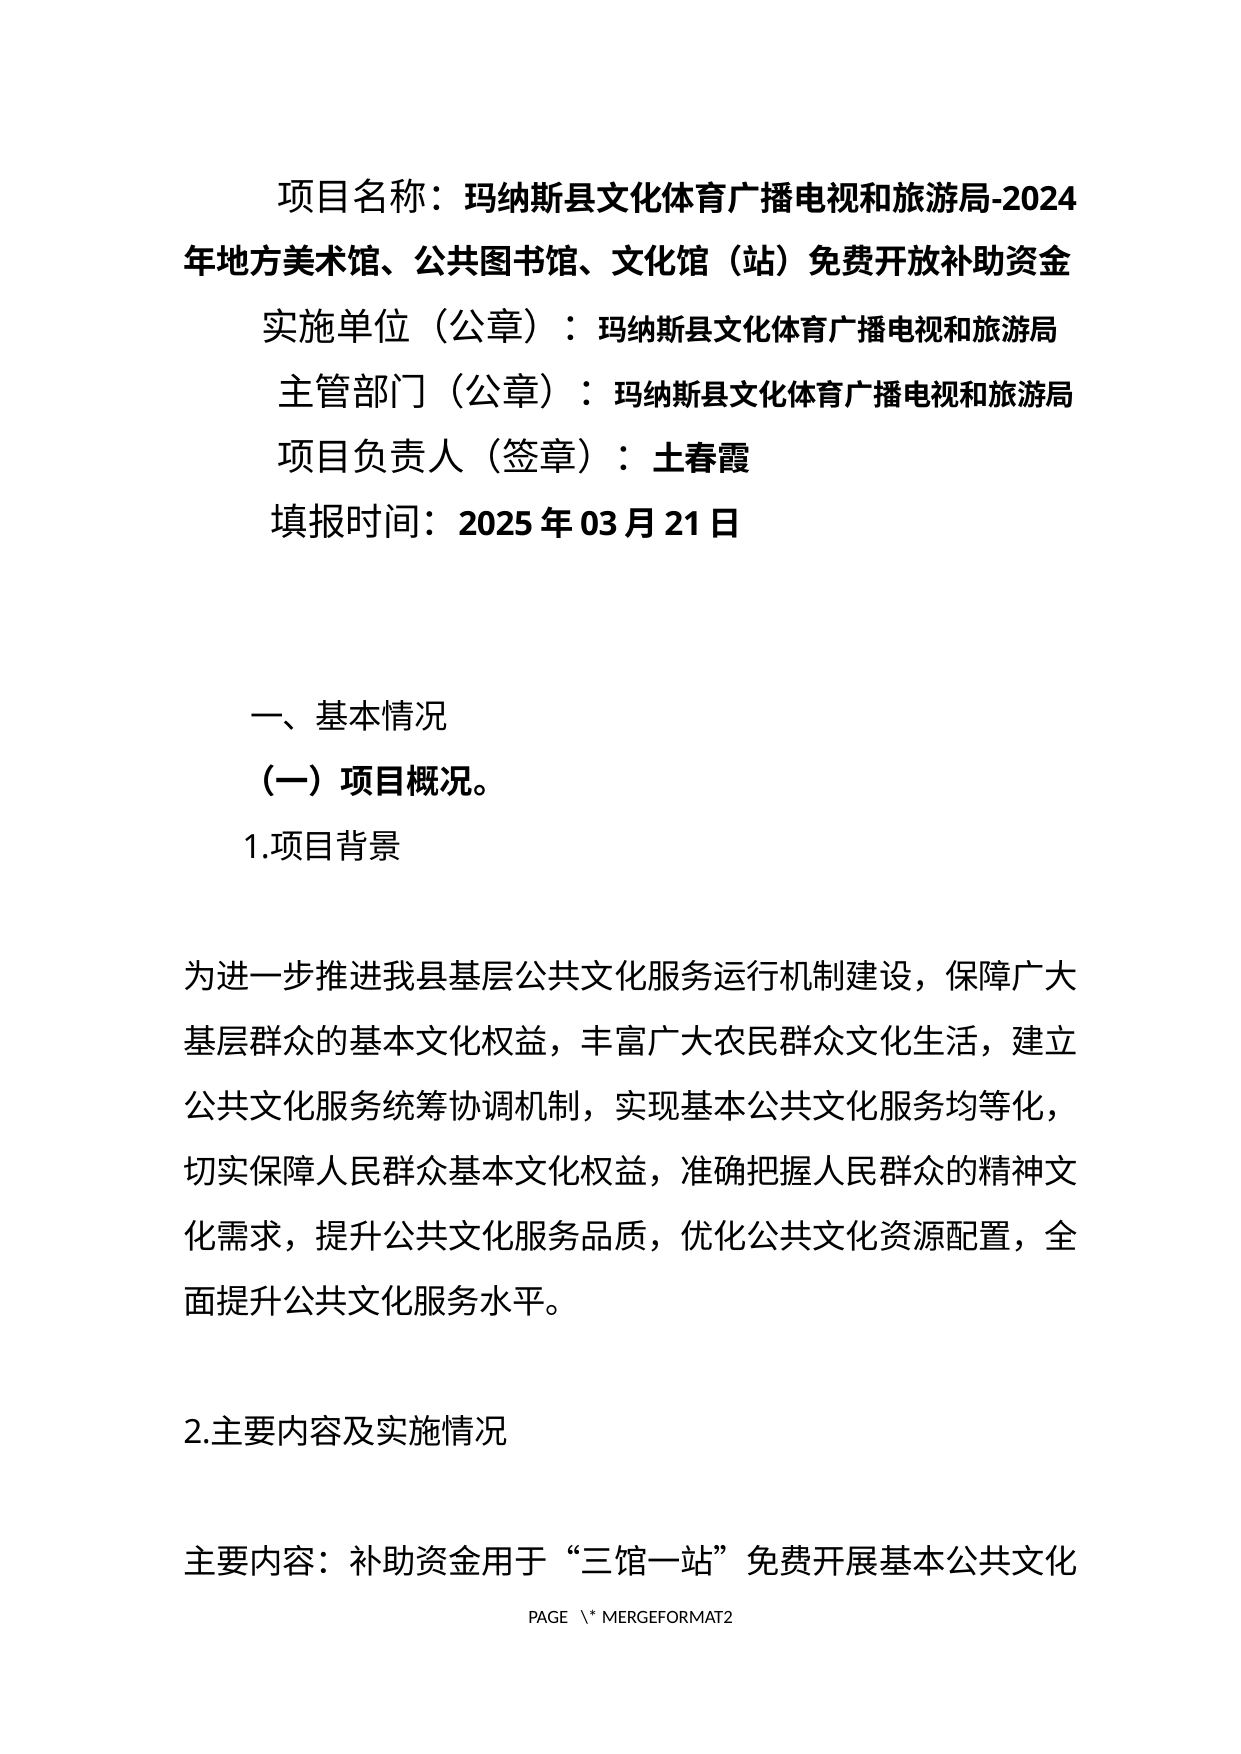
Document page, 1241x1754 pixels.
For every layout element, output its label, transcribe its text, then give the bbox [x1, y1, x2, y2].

text （一）项目概况。 [183, 747, 1078, 812]
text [183, 812, 1078, 1592]
text 主管部门（公章）：玛纳斯县文化体育广播电视和旅游局 [183, 357, 1078, 422]
text 一、基本情况 [183, 682, 1078, 747]
text 项目名称：玛纳斯县文化体育广播电视和旅游局-2024年地方美术馆、公共图书馆、文化馆（站）免费开放补助资金 [183, 162, 1078, 292]
text 填报时间：2025年03月21日 [211, 487, 1078, 552]
text 实施单位（公章）：玛纳斯县文化体育广播电视和旅游局 [183, 292, 1078, 357]
text 项目负责人（签章）：土春霞 [183, 422, 1078, 487]
